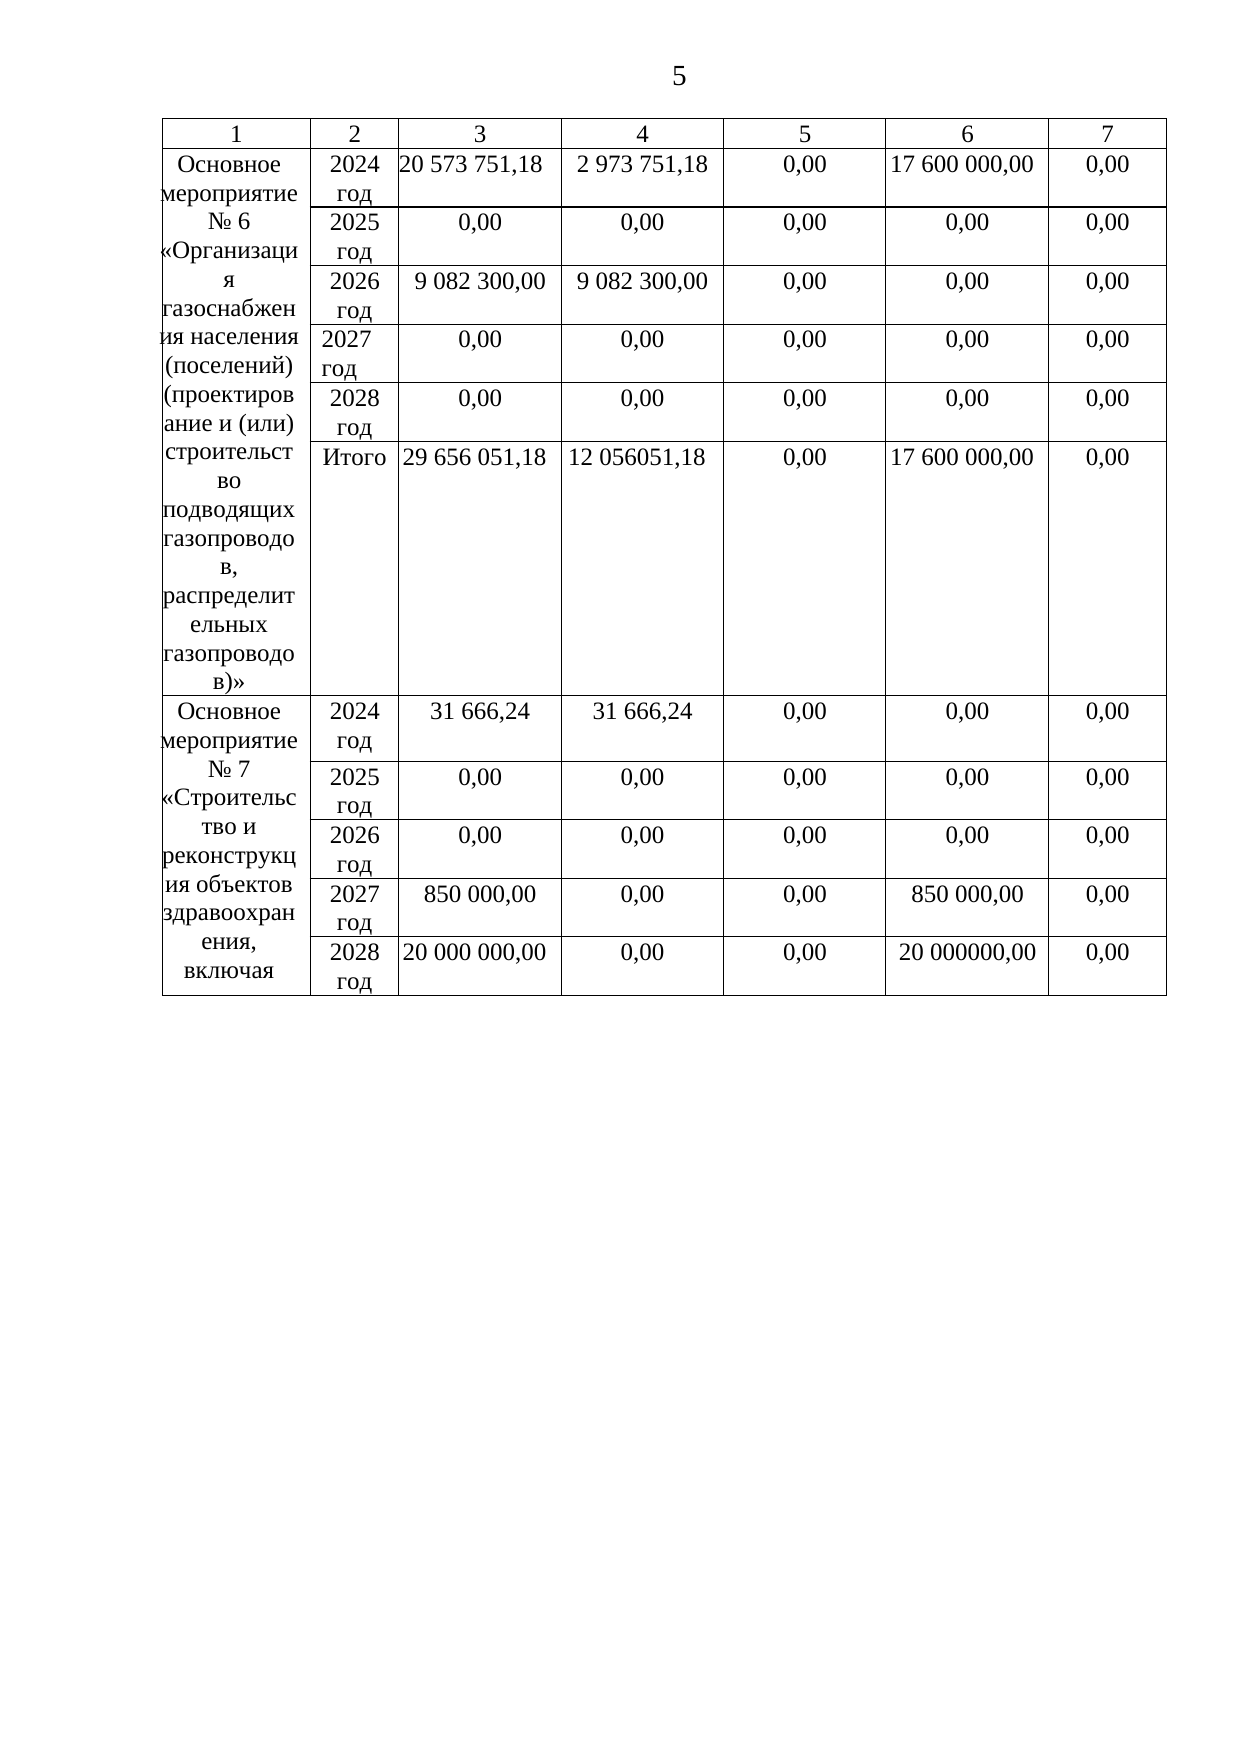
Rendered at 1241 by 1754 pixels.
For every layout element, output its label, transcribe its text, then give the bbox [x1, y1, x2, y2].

table_cell 0,00 [724, 266, 885, 323]
table_cell 0,00 [724, 762, 885, 819]
table_cell 0,00 [562, 762, 723, 819]
table_cell Итого [311, 442, 398, 695]
table_cell 3 [399, 119, 561, 148]
table_cell 5 [724, 119, 885, 148]
table_cell 31 666,24 [399, 696, 561, 761]
table_cell 0,00 [886, 325, 1048, 382]
table_cell 850 000,00 [399, 879, 561, 936]
table_cell 17 600 000,00 [886, 442, 1048, 695]
table_cell 0,00 [1049, 325, 1166, 382]
table_cell 20 000 000,00 [399, 937, 561, 995]
table_cell 0,00 [886, 266, 1048, 323]
table_cell 0,00 [399, 762, 561, 819]
table_cell 0,00 [399, 383, 561, 441]
table_cell Основное мероприятие № 6 «Организация газоснабжения населения (поселений) (проектирование и (или) строительство подводящих газопроводов, распределительных газопроводов)» [163, 149, 310, 695]
table_cell 0,00 [886, 696, 1048, 761]
table_cell Основное мероприятие № 7 «Строительство и реконструкция объектов здравоохранения, включая проектно-изыскательные работы, техническую документацию необходимые для организации оказания медицинской помощи в соответствии с территориальной программой государственных гарантий бесплатного оказания гражданам медицинской помощи в Краснодарском крае» [163, 696, 310, 995]
table_cell 0,00 [399, 208, 561, 265]
table_cell 4 [562, 119, 723, 148]
table_cell 12 056051,18 [562, 442, 723, 695]
table_cell 0,00 [562, 383, 723, 441]
table_cell 31 666,24 [562, 696, 723, 761]
table_cell 20 573 751,18 [399, 149, 561, 206]
table_cell 0,00 [724, 442, 885, 695]
table_cell 2026 год [311, 820, 398, 878]
table_cell 7 [1049, 119, 1166, 148]
table_cell 17 600 000,00 [886, 149, 1048, 206]
table_cell 0,00 [724, 149, 885, 206]
table_cell 0,00 [562, 325, 723, 382]
table_cell 0,00 [886, 762, 1048, 819]
table_cell 2 [311, 119, 398, 148]
table_cell 0,00 [399, 820, 561, 878]
table_cell 0,00 [562, 937, 723, 995]
table_cell 0,00 [724, 325, 885, 382]
table_cell 6 [886, 119, 1048, 148]
table_cell 2024 год [311, 696, 398, 761]
table_cell 0,00 [1049, 820, 1166, 878]
table_cell 0,00 [1049, 266, 1166, 323]
table_cell 2024 год [311, 149, 398, 206]
table_cell 0,00 [886, 383, 1048, 441]
table_cell 2027 год [311, 325, 398, 382]
table_cell 0,00 [886, 208, 1048, 265]
table_cell 0,00 [1049, 937, 1166, 995]
table_cell 0,00 [562, 208, 723, 265]
table_cell 2025 год [311, 208, 398, 265]
table_cell 1 [163, 119, 310, 148]
table_cell 29 656 051,18 [399, 442, 561, 695]
table_cell 2025 год [311, 762, 398, 819]
table_cell 0,00 [1049, 383, 1166, 441]
table_cell 0,00 [1049, 762, 1166, 819]
table_cell 0,00 [724, 208, 885, 265]
table_cell 0,00 [724, 820, 885, 878]
table_cell 0,00 [724, 696, 885, 761]
table_cell 0,00 [399, 325, 561, 382]
table_cell 0,00 [1049, 696, 1166, 761]
table_cell 0,00 [886, 820, 1048, 878]
table_cell 0,00 [724, 383, 885, 441]
table_cell 2027 год [311, 879, 398, 936]
table_cell 0,00 [1049, 442, 1166, 695]
table_cell 2026 год [311, 266, 398, 323]
table_cell 850 000,00 [886, 879, 1048, 936]
table_cell 0,00 [1049, 208, 1166, 265]
table_cell 9 082 300,00 [399, 266, 561, 323]
table_cell 0,00 [1049, 879, 1166, 936]
table_cell 0,00 [1049, 149, 1166, 206]
table_cell 9 082 300,00 [562, 266, 723, 323]
table_cell 0,00 [562, 820, 723, 878]
table_cell 2028 год [311, 383, 398, 441]
table_cell 2 973 751,18 [562, 149, 723, 206]
table_cell 0,00 [562, 879, 723, 936]
table_cell 2028 год [311, 937, 398, 995]
table_cell 0,00 [724, 879, 885, 936]
table_cell 0,00 [724, 937, 885, 995]
table_cell 20 000000,00 [886, 937, 1048, 995]
